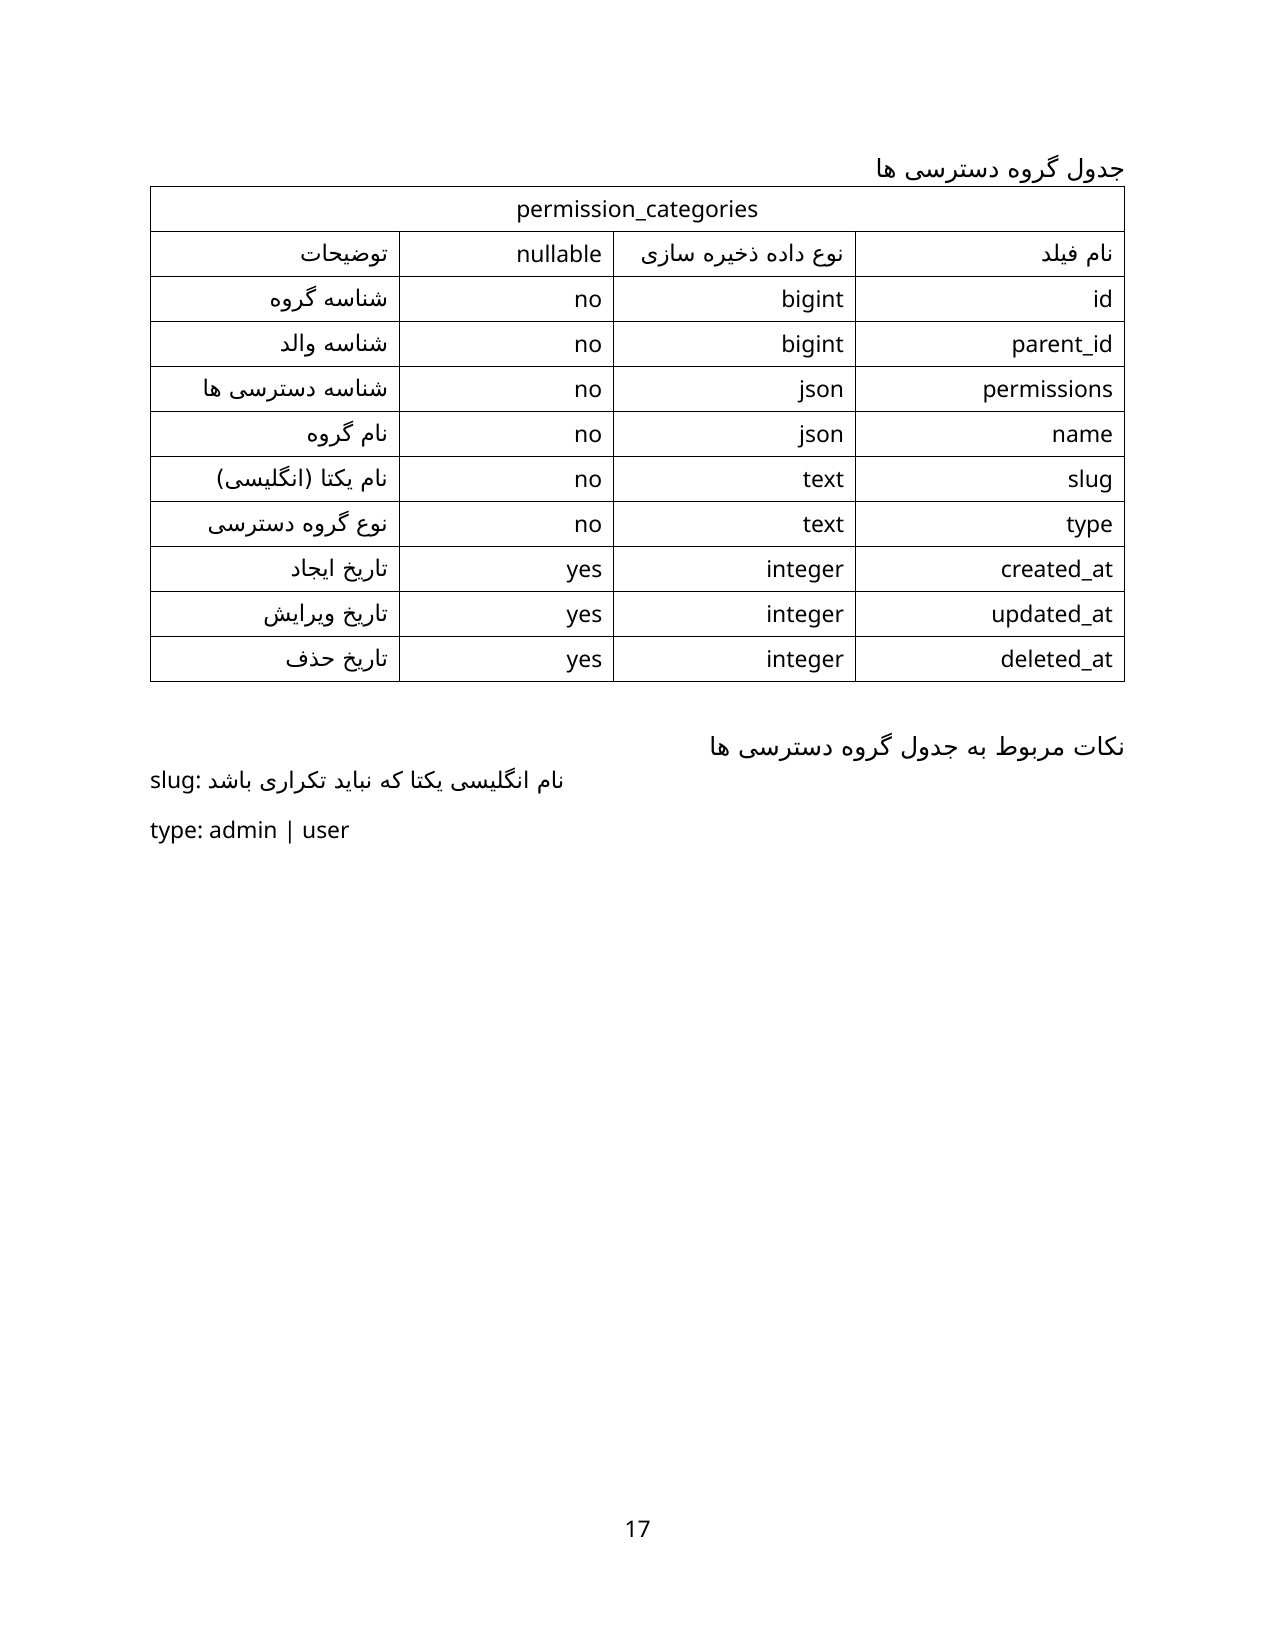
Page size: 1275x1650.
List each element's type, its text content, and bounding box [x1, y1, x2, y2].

table_cell integer [614, 547, 855, 591]
table_cell permissions [856, 367, 1124, 411]
table_cell type [856, 502, 1124, 546]
table_cell تاریخ حذف [151, 637, 399, 681]
table_cell yes [400, 547, 613, 591]
table_cell parent_id [856, 322, 1124, 366]
table_cell yes [400, 592, 613, 636]
table_cell تاریخ ویرایش [151, 592, 399, 636]
table_cell bigint [614, 277, 855, 321]
table_cell تاریخ ایجاد [151, 547, 399, 591]
table_cell توضیحات [151, 232, 399, 276]
table_cell id [856, 277, 1124, 321]
table_cell no [400, 412, 613, 456]
table_cell name [856, 412, 1124, 456]
table_cell no [400, 322, 613, 366]
text type: admin | user [150, 814, 1125, 845]
subtitle نکات مربوط به جدول گروه دسترسی ها [150, 732, 1125, 761]
table_cell no [400, 367, 613, 411]
table_cell شناسه والد [151, 322, 399, 366]
table_cell no [400, 502, 613, 546]
table_cell نام یکتا (انگلیسی) [151, 457, 399, 501]
table_cell nullable [400, 232, 613, 276]
table_cell bigint [614, 322, 855, 366]
table_cell نوع داده ذخیره سازی [614, 232, 855, 276]
table_cell no [400, 277, 613, 321]
table_cell deleted_at [856, 637, 1124, 681]
table_cell updated_at [856, 592, 1124, 636]
table_cell json [614, 367, 855, 411]
table_cell text [614, 502, 855, 546]
table_cell created_at [856, 547, 1124, 591]
table_cell نام گروه [151, 412, 399, 456]
table_cell نام فیلد [856, 232, 1124, 276]
table_cell نوع گروه دسترسی [151, 502, 399, 546]
text slug: نام انگلیسی یکتا که نباید تکراری باشد [150, 763, 1125, 795]
table_cell slug [856, 457, 1124, 501]
table_cell yes [400, 637, 613, 681]
table_header permission_categories [151, 187, 1124, 231]
table_cell integer [614, 592, 855, 636]
subtitle جدول گروه دسترسی ها [150, 154, 1125, 183]
table_cell text [614, 457, 855, 501]
table_cell no [400, 457, 613, 501]
table_cell شناسه دسترسی ها [151, 367, 399, 411]
table_cell شناسه گروه [151, 277, 399, 321]
table_cell json [614, 412, 855, 456]
table_cell integer [614, 637, 855, 681]
